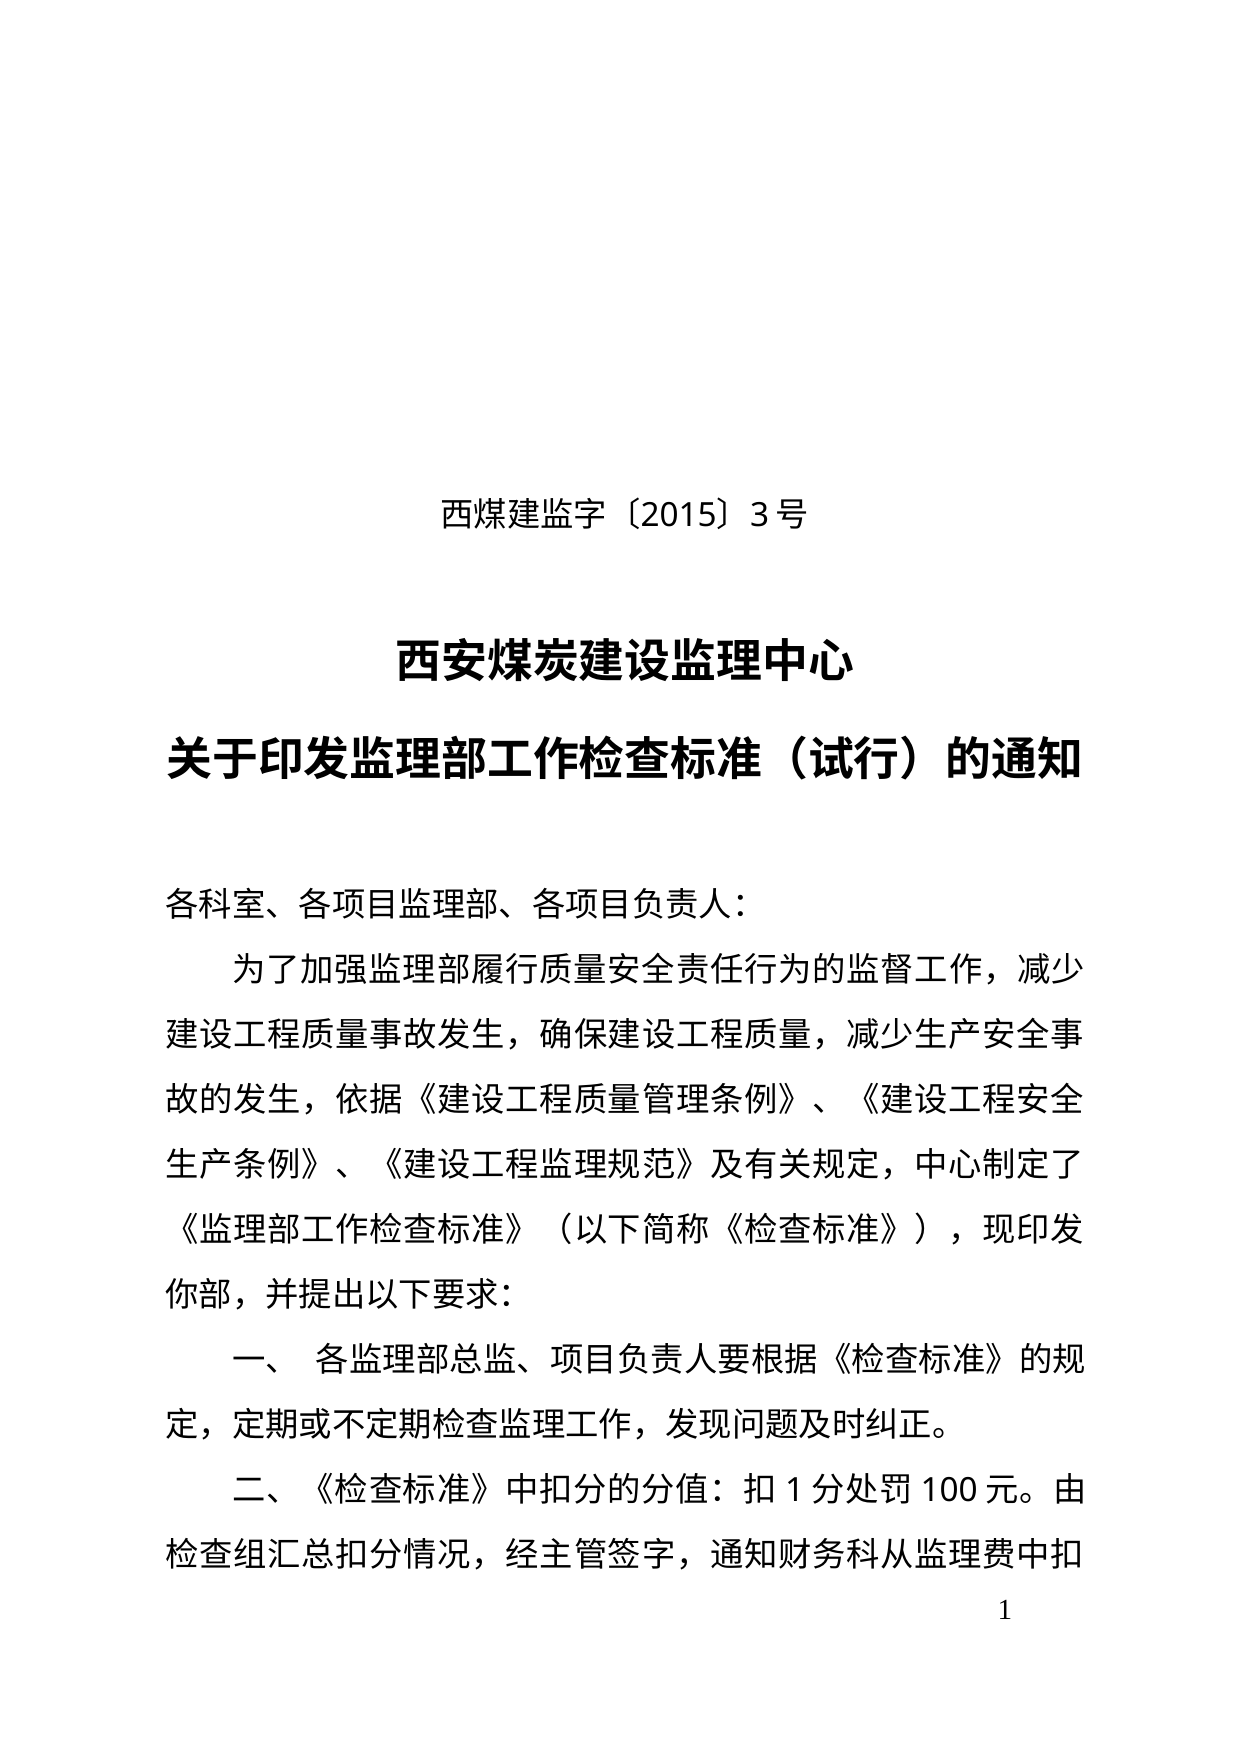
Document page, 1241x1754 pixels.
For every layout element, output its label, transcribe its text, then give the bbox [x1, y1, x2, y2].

text 为了加强监理部履行质量安全责任行为的监督工作，减少建设工程质量事故发生，确保建设工程质量，减少生产安全事故的发生，依据《建设工程质量管理条例》、《建设工程安全生产条例》、《建设工程监理规范》及有关规定，中心制定了《监理部工作检查标准》（以下简称《检查标准》），现印发你部，并提出以下要求： [165, 934, 1087, 1324]
text 西煤建监字〔2015〕3号 [165, 479, 1084, 544]
text 西安煤炭建设监理中心 [165, 609, 1084, 707]
text 关于印发监理部工作检查标准（试行）的通知 [165, 707, 1084, 804]
text 二、《检查标准》中扣分的分值：扣1分处罚100元。由检查组汇总扣分情况，经主管签字，通知财务科从监理费中扣除。 [165, 1454, 1087, 1584]
list 各监理部总监、项目负责人要根据《检查标准》的规定，定期或不定期检查监理工作，发现问题及时纠正。 [165, 1324, 1087, 1454]
text 各科室、各项目监理部、各项目负责人： [165, 869, 1087, 934]
